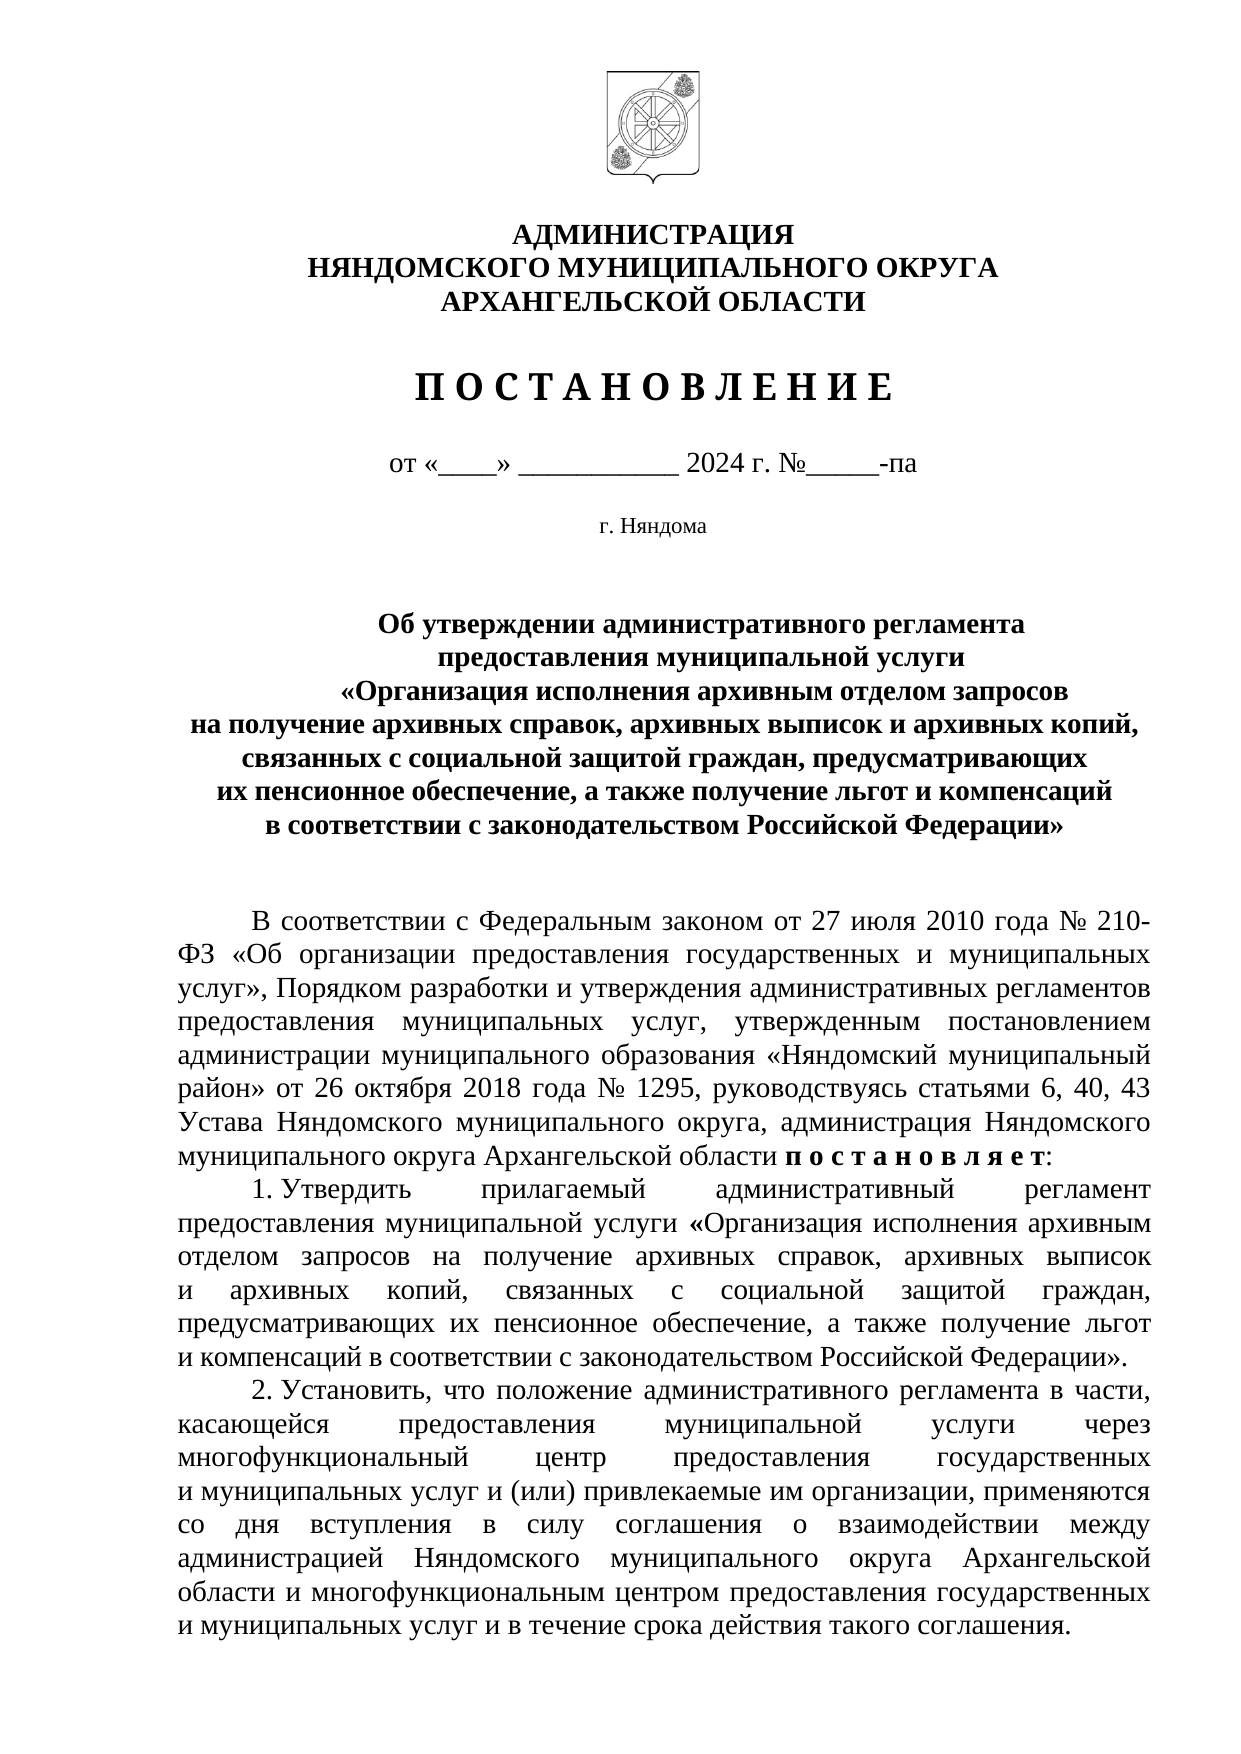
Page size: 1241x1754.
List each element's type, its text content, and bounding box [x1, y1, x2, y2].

text предоставления муниципальной услуги [177, 639, 1152, 673]
text В соответствии с Федеральным законом от 27 июля 2010 года № 210-ФЗ «Об организации предоставления государственных и муниципальных услуг», Порядком разработки и утверждения административных регламентов предоставления муниципальных услуг, утвержденным постановлением администрации муниципального образования «Няндомский муниципальный район» от 26 октября 2018 года № 1295, руководствуясь статьями 6, 40, 43 Устава Няндомского муниципального округа, администрация Няндомского муниципального округа Архангельской области п о с т а н о в л я е т: [177, 903, 1152, 1171]
text «Организация исполнения архивным отделом запросов на получение архивных справок, архивных выписок и архивных копий, связанных с социальной защитой граждан, предусматривающих их пенсионное обеспечение, а также получение льгот и компенсаций в соответствии с законодательством Российской Федерации» [177, 673, 1152, 841]
list Установить, что положение административного регламента в части, касающейся предоставления муниципальной услуги через многофункциональный центр предоставления государственных и муниципальных услуг и (или) привлекаемые им организации, применяются со дня вступления в силу соглашения о взаимодействии между администрацией Няндомского муниципального округа Архангельской области и многофункциональным центром предоставления государственных и муниципальных услуг и в течение срока действия такого соглашения. [177, 1372, 1152, 1641]
list Утвердить прилагаемый административный регламент предоставления муниципальной услуги «Организация исполнения архивным отделом запросов на получение архивных справок, архивных выписок и архивных копий, связанных с социальной защитой граждан, предусматривающих их пенсионное обеспечение, а также получение льгот и компенсаций в соответствии с законодательством Российской Федерации». [177, 1171, 1152, 1372]
text Об утверждении административного регламента [177, 87, 1152, 639]
picture [606, 71, 700, 184]
